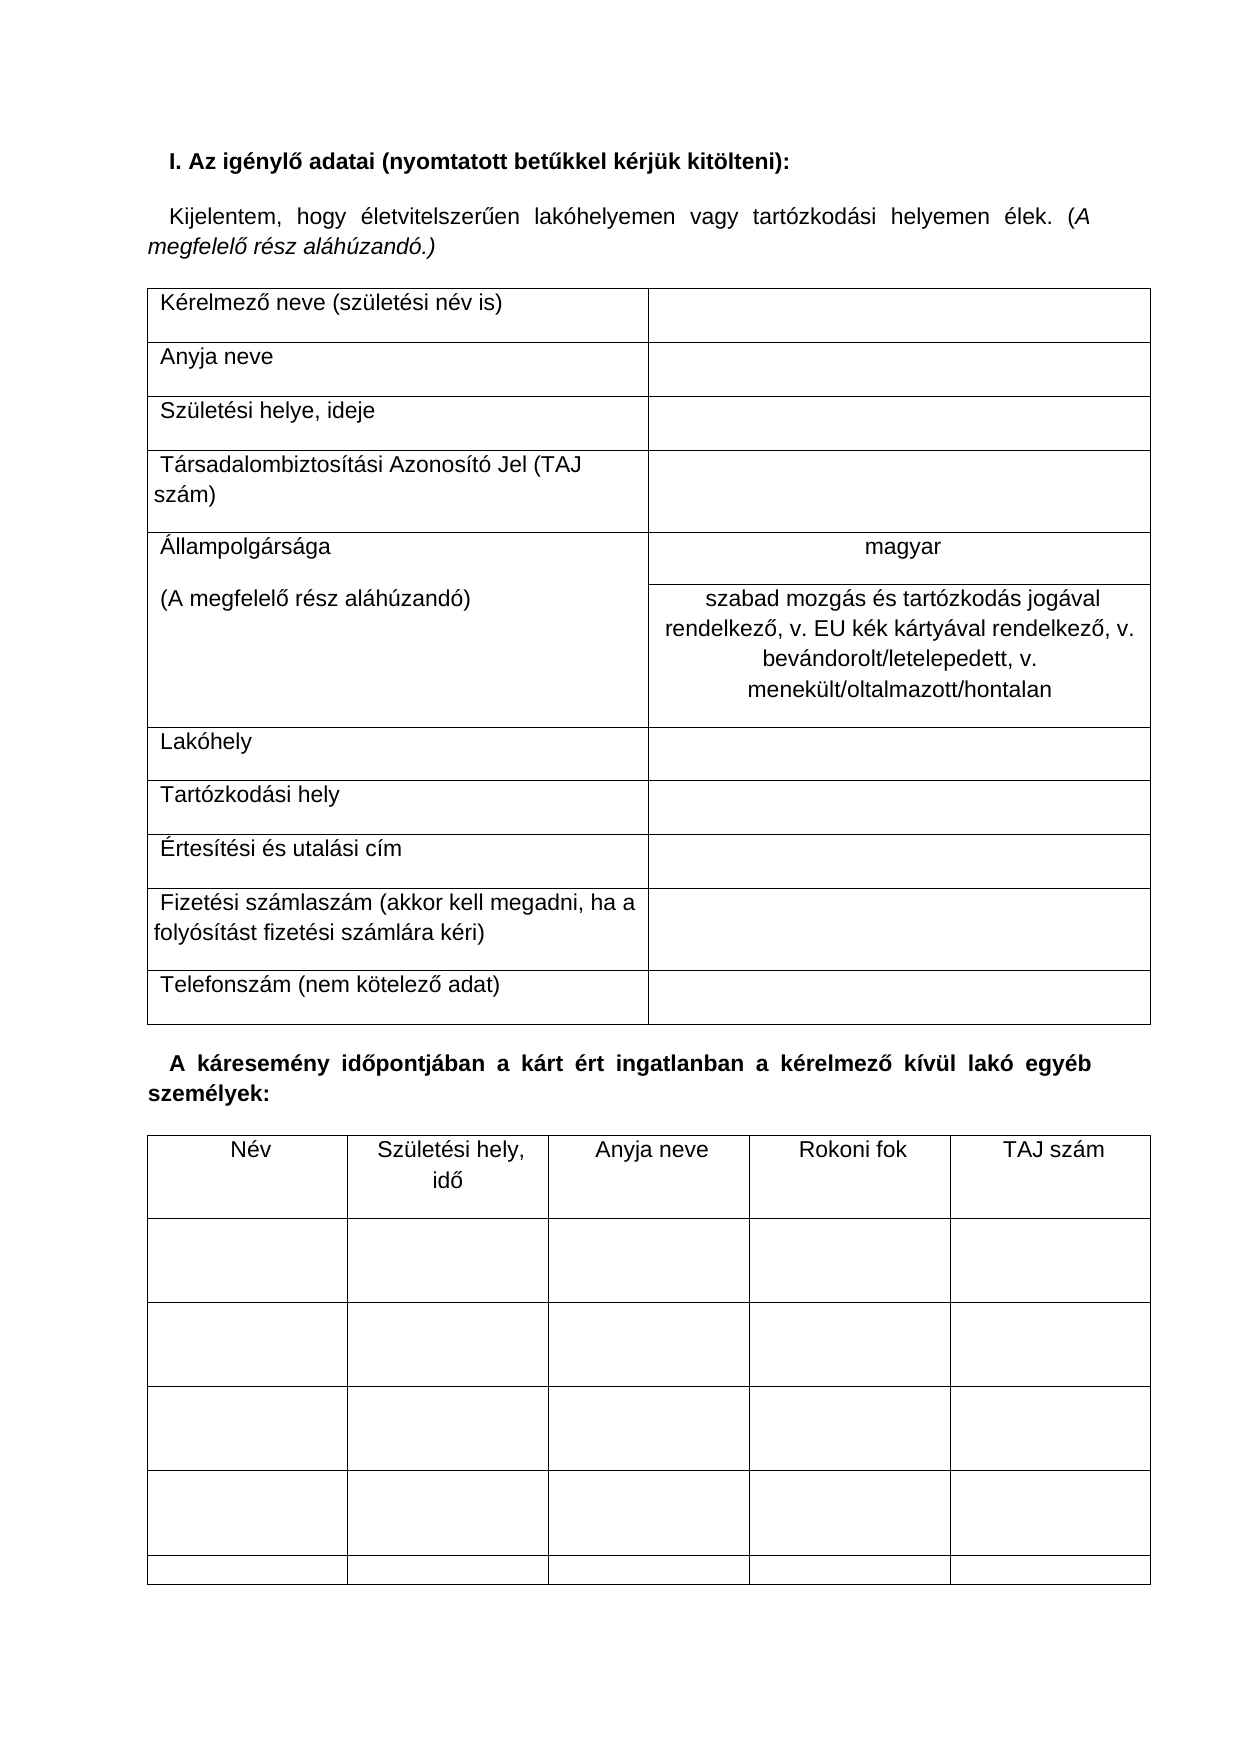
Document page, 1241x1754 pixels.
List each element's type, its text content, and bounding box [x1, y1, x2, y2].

text A káresemény időpontjában a kárt ért ingatlanban a kérelmező kívül lakó egyéb személyek: [148, 1050, 1093, 1106]
table_cell [348, 1471, 548, 1555]
table_header Rokoni fok [750, 1136, 950, 1218]
table_cell [348, 1556, 548, 1584]
table_cell [549, 1387, 749, 1470]
table_cell magyar [649, 533, 1150, 584]
table_cell [951, 1556, 1150, 1584]
table_cell Születési helye, ideje [148, 397, 648, 449]
table_cell (A megfelelő rész aláhúzandó) [148, 584, 648, 727]
table_header Kérelmező neve (születési név is) [148, 289, 648, 342]
table_cell Tartózkodási hely [148, 781, 648, 834]
table_cell [148, 1387, 347, 1470]
table_cell [348, 1303, 548, 1386]
table_cell [951, 1471, 1150, 1555]
table_cell Telefonszám (nem kötelező adat) [148, 971, 648, 1024]
table_cell [148, 1471, 347, 1555]
table_header TAJ szám [951, 1136, 1150, 1218]
table_cell [148, 1556, 347, 1584]
table_cell [649, 343, 1150, 396]
table_cell [148, 1219, 347, 1302]
table_cell Anyja neve [148, 343, 648, 396]
table_cell [649, 889, 1150, 970]
text I. Az igénylő adatai (nyomtatott betűkkel kérjük kitölteni): [148, 148, 1093, 174]
table_cell [951, 1219, 1150, 1302]
table_cell [951, 1303, 1150, 1386]
table_cell szabad mozgás és tartózkodás jogával rendelkező, v. EU kék kártyával rendelkező, v. bevándorolt/letelepedett, v. menekült/oltalmazott/hontalan [649, 585, 1150, 727]
table_cell [549, 1303, 749, 1386]
table_cell Állampolgársága [148, 533, 648, 584]
table_cell [750, 1387, 950, 1470]
table_header Anyja neve [549, 1136, 749, 1218]
table_header [649, 289, 1150, 342]
table_cell [750, 1219, 950, 1302]
table_cell Társadalombiztosítási Azonosító Jel (TAJ szám) [148, 451, 648, 532]
text Kijelentem, hogy életvitelszerűen lakóhelyemen vagy tartózkodási helyemen élek. (A megfelelő rész aláhúzandó.) [148, 203, 1093, 259]
table_cell [148, 1303, 347, 1386]
table_cell [549, 1219, 749, 1302]
table_cell [951, 1387, 1150, 1470]
table_cell [348, 1387, 548, 1470]
table_cell Fizetési számlaszám (akkor kell megadni, ha a folyósítást fizetési számlára kéri) [148, 889, 648, 970]
table_cell [649, 451, 1150, 532]
table_cell [750, 1471, 950, 1555]
table_header Születési hely, idő [348, 1136, 548, 1218]
table_cell [649, 728, 1150, 780]
table_header Név [148, 1136, 347, 1218]
table_cell [649, 971, 1150, 1024]
table_cell [348, 1219, 548, 1302]
table_cell [750, 1556, 950, 1584]
table_cell [549, 1471, 749, 1555]
table_cell [649, 781, 1150, 834]
table_cell [549, 1556, 749, 1584]
table_cell Értesítési és utalási cím [148, 835, 648, 888]
table_cell [750, 1303, 950, 1386]
table_cell [649, 397, 1150, 449]
table_cell [649, 835, 1150, 888]
table_cell Lakóhely [148, 728, 648, 780]
